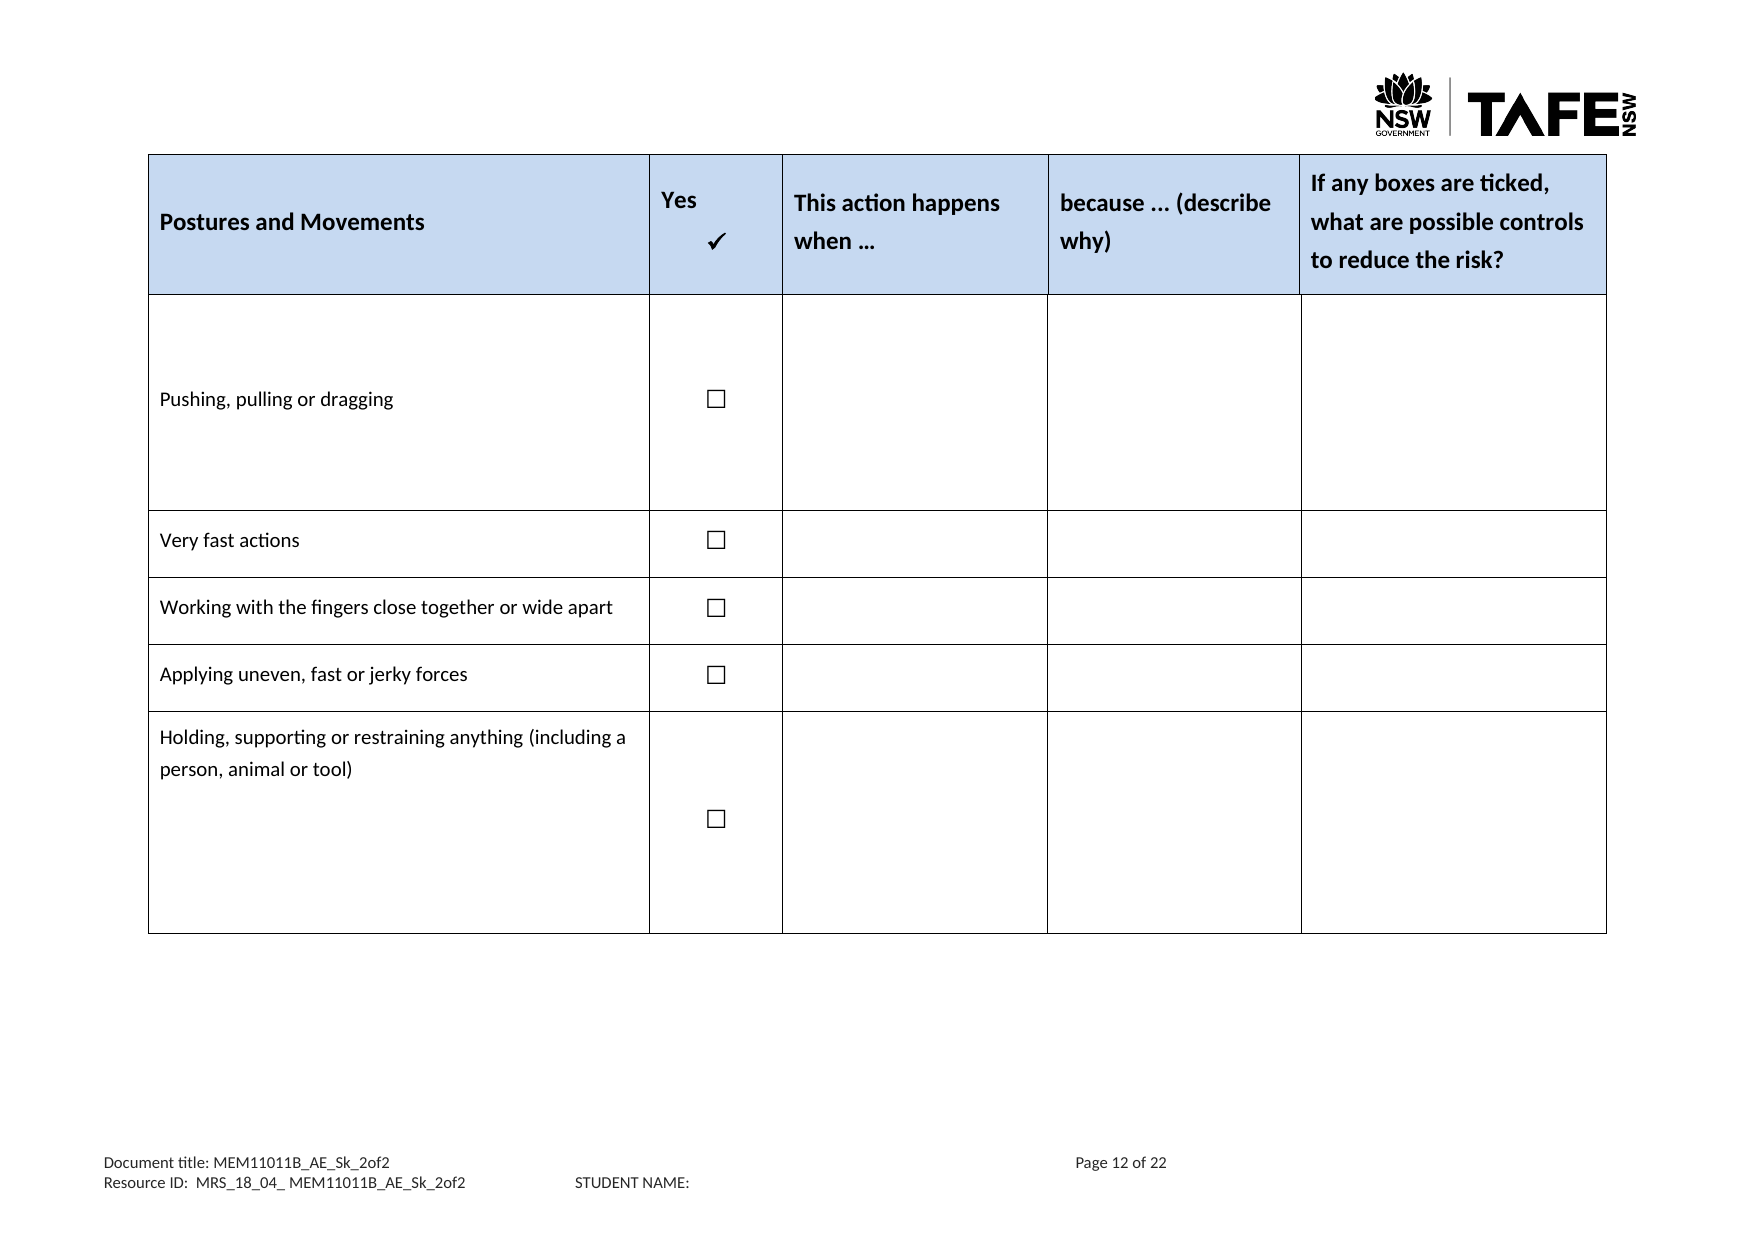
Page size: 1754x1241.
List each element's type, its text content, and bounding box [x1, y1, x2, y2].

table_cell [1302, 645, 1606, 711]
table_header This action happens when … [783, 155, 1048, 294]
table_cell [783, 645, 1047, 711]
table_cell [1048, 511, 1301, 577]
table_header Yes [650, 155, 782, 294]
table_header If any boxes are ticked, what are possible controls to reduce the risk? [1300, 155, 1606, 294]
table_cell [1048, 295, 1301, 509]
table_cell [1048, 645, 1301, 711]
table_cell [1048, 712, 1301, 933]
table_cell Very fast actions [149, 511, 649, 577]
table_cell [1302, 578, 1606, 644]
table_header Postures and Movements [149, 155, 649, 294]
table_cell [1302, 712, 1606, 933]
table_cell Applying uneven, fast or jerky forces [149, 645, 649, 711]
table_cell [1302, 511, 1606, 577]
table_cell Holding, supporting or restraining anything (including a person, animal or tool) [149, 712, 649, 933]
table_cell Pushing, pulling or dragging [149, 295, 649, 509]
table_cell [1302, 295, 1606, 509]
table_cell [783, 578, 1047, 644]
table_cell [783, 295, 1047, 509]
table_cell [783, 712, 1047, 933]
picture [1375, 71, 1636, 137]
table_cell [1048, 578, 1301, 644]
table_header because ... (describe why) [1049, 155, 1299, 294]
table_cell Working with the fingers close together or wide apart [149, 578, 649, 644]
table_cell [783, 511, 1047, 577]
